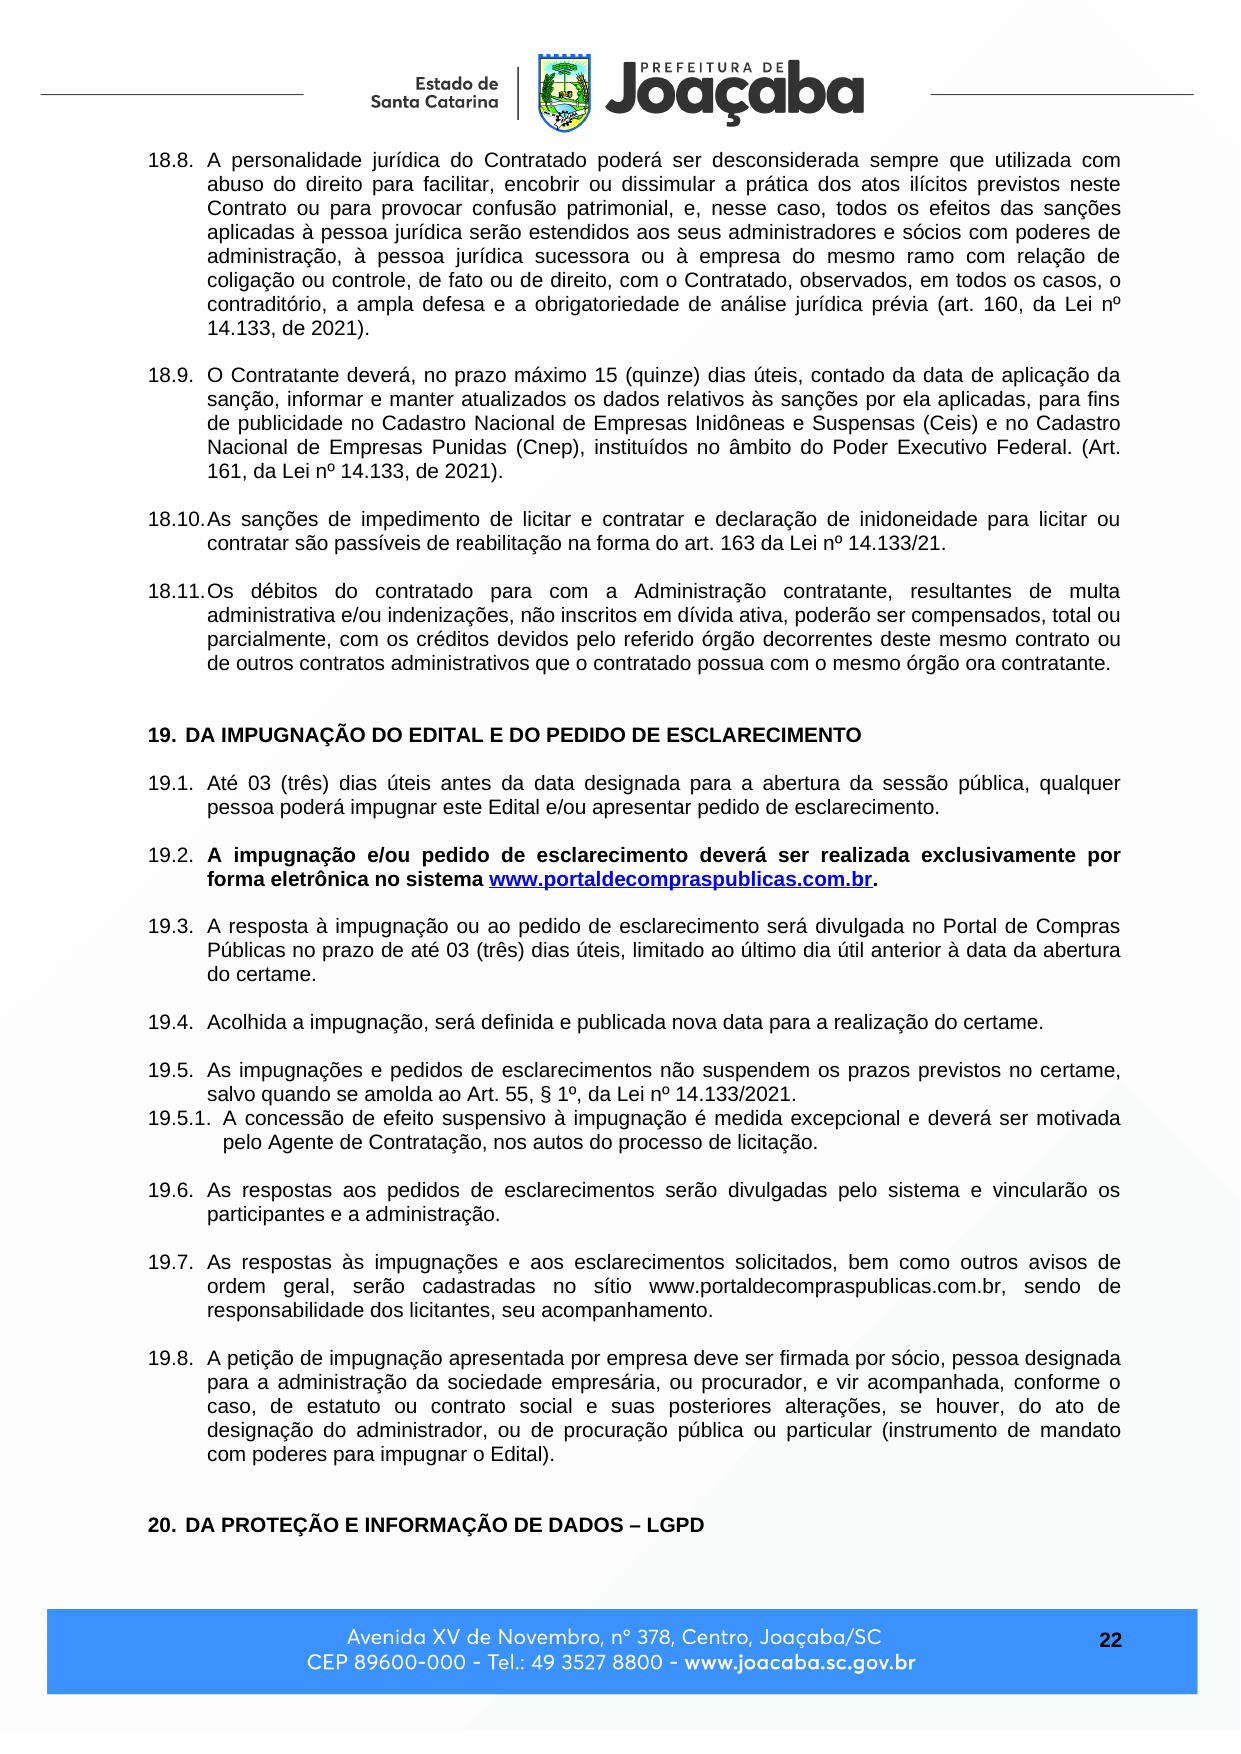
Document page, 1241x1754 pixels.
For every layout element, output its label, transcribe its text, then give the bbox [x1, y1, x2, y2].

list Acolhida a impugnação, será definida e publicada nova data para a realização do certame. [148, 1010, 1122, 1034]
list Os débitos do contratado para com a Administração contratante, resultantes de multa administrativa e/ou indenizações, não inscritos em dívida ativa, poderão ser compensados, total ou parcialmente, com os créditos devidos pelo referido órgão decorrentes deste mesmo contrato ou de outros contratos administrativos que o contratado possua com o mesmo órgão ora contratante. [148, 579, 1122, 675]
list As respostas aos pedidos de esclarecimentos serão divulgadas pelo sistema e vincularão os participantes e a administração. [148, 1178, 1122, 1226]
list A impugnação e/ou pedido de esclarecimento deverá ser realizada exclusivamente por forma eletrônica no sistema www.portaldecompraspublicas.com.br. [148, 842, 1122, 890]
list DA PROTEÇÃO E INFORMAÇÃO DE DADOS – LGPD [148, 1513, 1122, 1537]
list O Contratante deverá, no prazo máximo 15 (quinze) dias úteis, contado da data de aplicação da sanção, informar e manter atualizados os dados relativos às sanções por ela aplicadas, para fins de publicidade no Cadastro Nacional de Empresas Inidôneas e Suspensas (Ceis) e no Cadastro Nacional de Empresas Punidas (Cnep), instituídos no âmbito do Poder Executivo Federal. (Art. 161, da Lei nº 14.133, de 2021). [148, 363, 1122, 483]
list A personalidade jurídica do Contratado poderá ser desconsiderada sempre que utilizada com abuso do direito para facilitar, encobrir ou dissimular a prática dos atos ilícitos previstos neste Contrato ou para provocar confusão patrimonial, e, nesse caso, todos os efeitos das sanções aplicadas à pessoa jurídica serão estendidos aos seus administradores e sócios com poderes de administração, à pessoa jurídica sucessora ou à empresa do mesmo ramo com relação de coligação ou controle, de fato ou de direito, com o Contratado, observados, em todos os casos, o contraditório, a ampla defesa e a obrigatoriedade de análise jurídica prévia (art. 160, da Lei nº 14.133, de 2021). [148, 148, 1122, 339]
list As sanções de impedimento de licitar e contratar e declaração de inidoneidade para licitar ou contratar são passíveis de reabilitação na forma do art. 163 da Lei nº 14.133/21. [148, 507, 1122, 555]
list A concessão de efeito suspensivo à impugnação é medida excepcional e deverá ser motivada pelo Agente de Contratação, nos autos do processo de licitação. [148, 1106, 1122, 1154]
list DA IMPUGNAÇÃO DO EDITAL E DO PEDIDO DE ESCLARECIMENTO [148, 723, 1122, 747]
list Até 03 (três) dias úteis antes da data designada para a abertura da sessão pública, qualquer pessoa poderá impugnar este Edital e/ou apresentar pedido de esclarecimento. [148, 771, 1122, 818]
picture [0, 0, 1240, 1732]
list As respostas às impugnações e aos esclarecimentos solicitados, bem como outros avisos de ordem geral, serão cadastradas no sítio www.portaldecompraspublicas.com.br, sendo de responsabilidade dos licitantes, seu acompanhamento. [148, 1250, 1122, 1322]
list A resposta à impugnação ou ao pedido de esclarecimento será divulgada no Portal de Compras Públicas no prazo de até 03 (três) dias úteis, limitado ao último dia útil anterior à data da abertura do certame. [148, 914, 1122, 986]
list A petição de impugnação apresentada por empresa deve ser firmada por sócio, pessoa designada para a administração da sociedade empresária, ou procurador, e vir acompanhada, conforme o caso, de estatuto ou contrato social e suas posteriores alterações, se houver, do ato de designação do administrador, ou de procuração pública ou particular (instrumento de mandato com poderes para impugnar o Edital). [148, 1346, 1122, 1465]
list As impugnações e pedidos de esclarecimentos não suspendem os prazos previstos no certame, salvo quando se amolda ao Art. 55, § 1º, da Lei nº 14.133/2021. [148, 1058, 1122, 1106]
